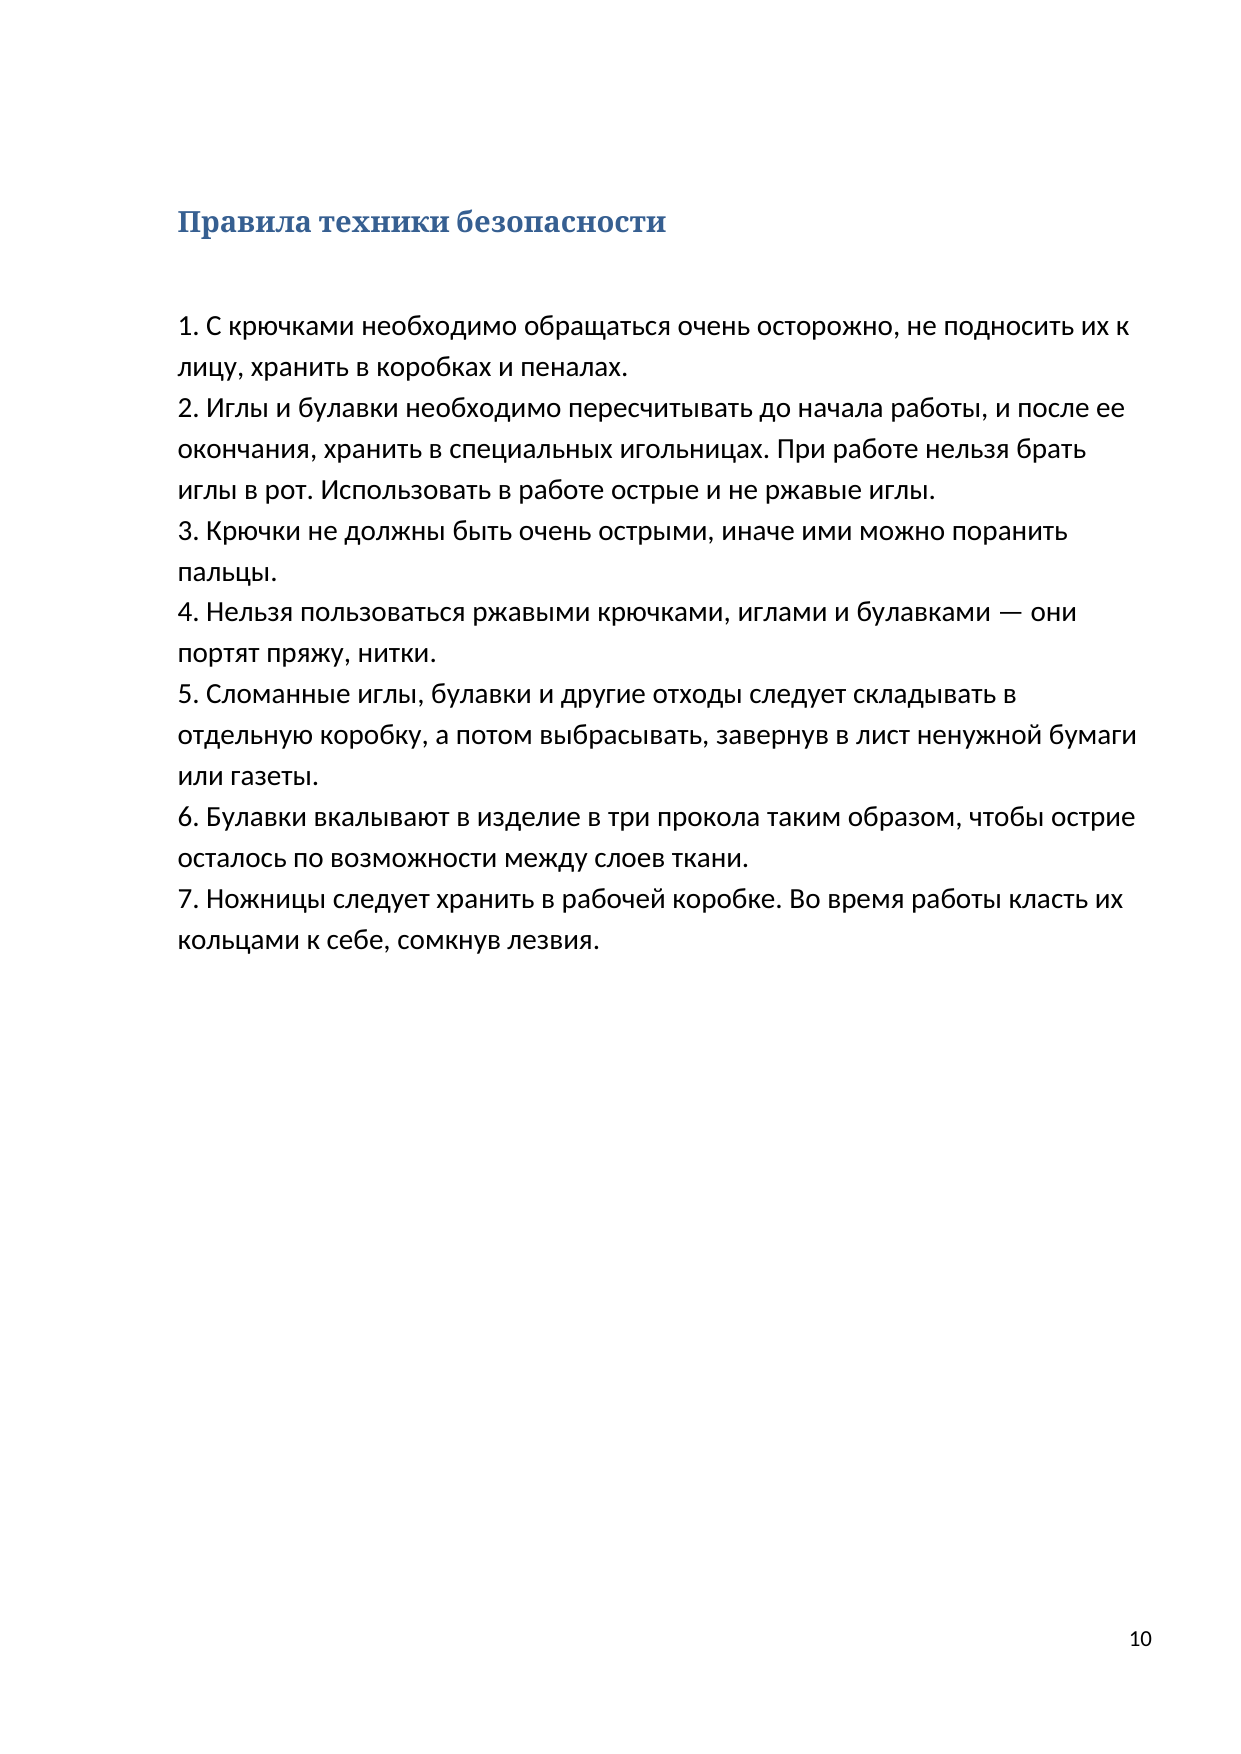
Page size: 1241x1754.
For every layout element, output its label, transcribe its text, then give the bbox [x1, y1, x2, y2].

text 1. С крючками необходимо обращаться очень осторожно, не подносить их к лицу, хранить в коробках и пеналах. 2. Иглы и булавки необходимо пересчитывать до начала работы, и после ее окончания, хранить в специальных игольницах. При работе нельзя брать иглы в рот. Использовать в работе острые и не ржавые иглы. 3. Крючки не должны быть очень острыми, иначе ими можно поранить пальцы. 4. Нельзя пользоваться ржавыми крючками, иглами и булавками — они портят пряжу, нитки. 5. Сломанные иглы, булавки и другие отходы следует складывать в отдельную коробку, а потом выбрасывать, завернув в лист ненужной бумаги или газеты. 6. Булавки вкалывают в изделие в три прокола таким образом, чтобы острие осталось по возможности между слоев ткани. 7. Ножницы следует хранить в рабочей коробке. Во время работы класть их кольцами к себе, сомкнув лезвия. [177, 307, 1152, 957]
subtitle Правила техники безопасности [177, 207, 1152, 240]
